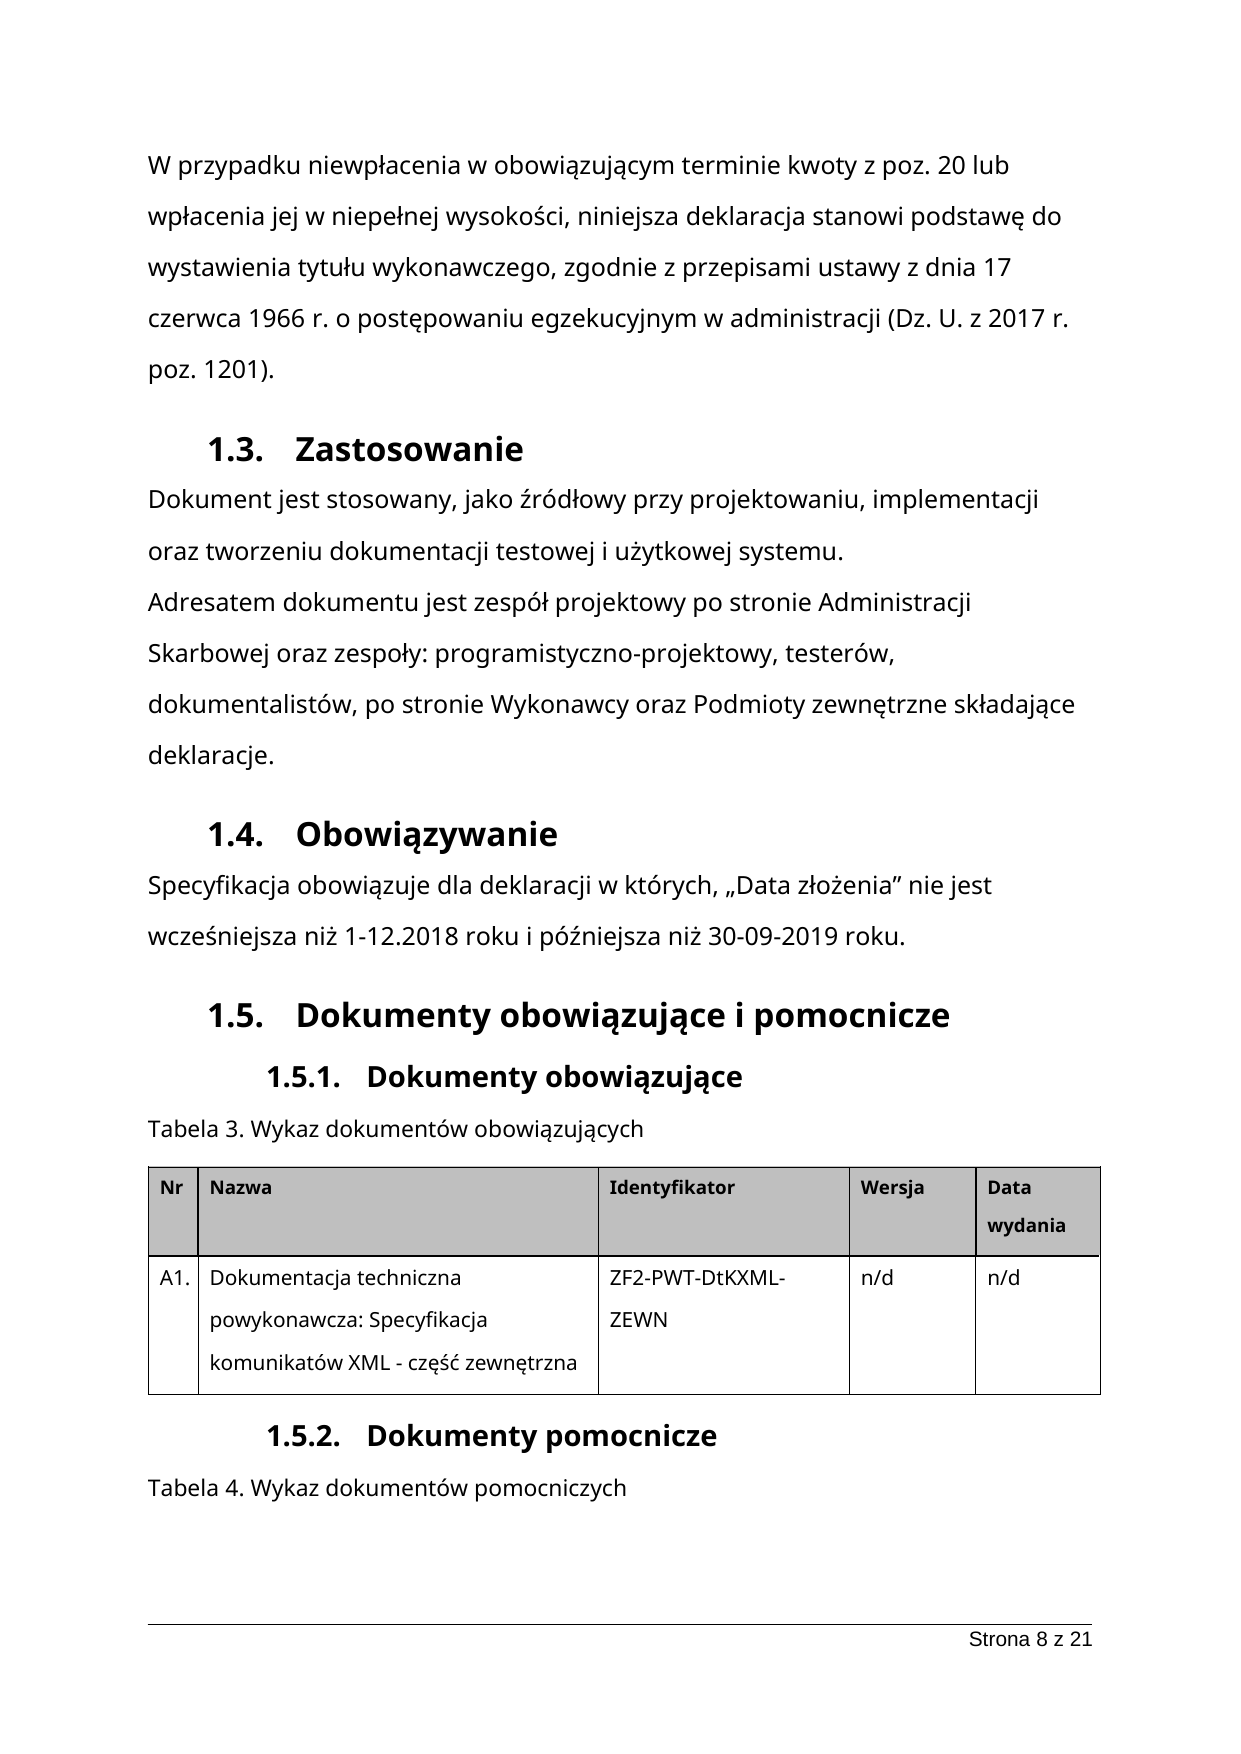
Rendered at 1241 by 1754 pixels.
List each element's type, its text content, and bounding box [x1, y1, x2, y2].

subtitle Dokumenty obowiązujące [266, 1061, 1092, 1094]
table_header Wersja [850, 1168, 975, 1255]
subtitle Zastosowanie [207, 428, 1092, 469]
table_cell n/d [850, 1257, 975, 1393]
table_header Nazwa [199, 1168, 598, 1255]
table_cell n/d [976, 1255, 1100, 1393]
table_header Data wydania [977, 1168, 1100, 1255]
subtitle Dokumenty obowiązujące i pomocnicze [207, 994, 1092, 1036]
table_cell ZF2-PWT-DtKXML-ZEWN [599, 1257, 849, 1393]
table_header Nr [149, 1168, 197, 1255]
subtitle Dokumenty pomocnicze [266, 1419, 1092, 1453]
subtitle Obowiązywanie [207, 813, 1092, 855]
table_cell Dokumentacja techniczna powykonawcza: Specyfikacja komunikatów XML - część zewnętrzna [199, 1257, 598, 1393]
text wcześniejsza niż 1-12.2018 roku i późniejsza niż 30-09-2019 roku. [148, 918, 1092, 953]
text Adresatem dokumentu jest zespół projektowy po stronie Administracji Skarbowej oraz zespoły: programistyczno-projektowy, testerów, dokumentalistów, po stronie Wykonawcy oraz Podmioty zewnętrzne składające deklaracje. [148, 584, 1092, 771]
table_cell [149, 1257, 198, 1393]
text Dokument jest stosowany, jako źródłowy przy projektowaniu, implementacji oraz tworzeniu dokumentacji testowej i użytkowej systemu. [148, 482, 1092, 567]
table_header Identyfikator [599, 1168, 849, 1255]
text Specyfikacja obowiązuje dla deklaracji w których, „Data złożenia” nie jest [148, 867, 1092, 902]
text W przypadku niewpłacenia w obowiązującym terminie kwoty z poz. 20 lub wpłacenia jej w niepełnej wysokości, niniejsza deklaracja stanowi podstawę do wystawienia tytułu wykonawczego, zgodnie z przepisami ustawy z dnia 17 czerwca 1966 r. o postępowaniu egzekucyjnym w administracji (Dz. U. z 2017 r. poz. 1201). [148, 148, 1092, 386]
